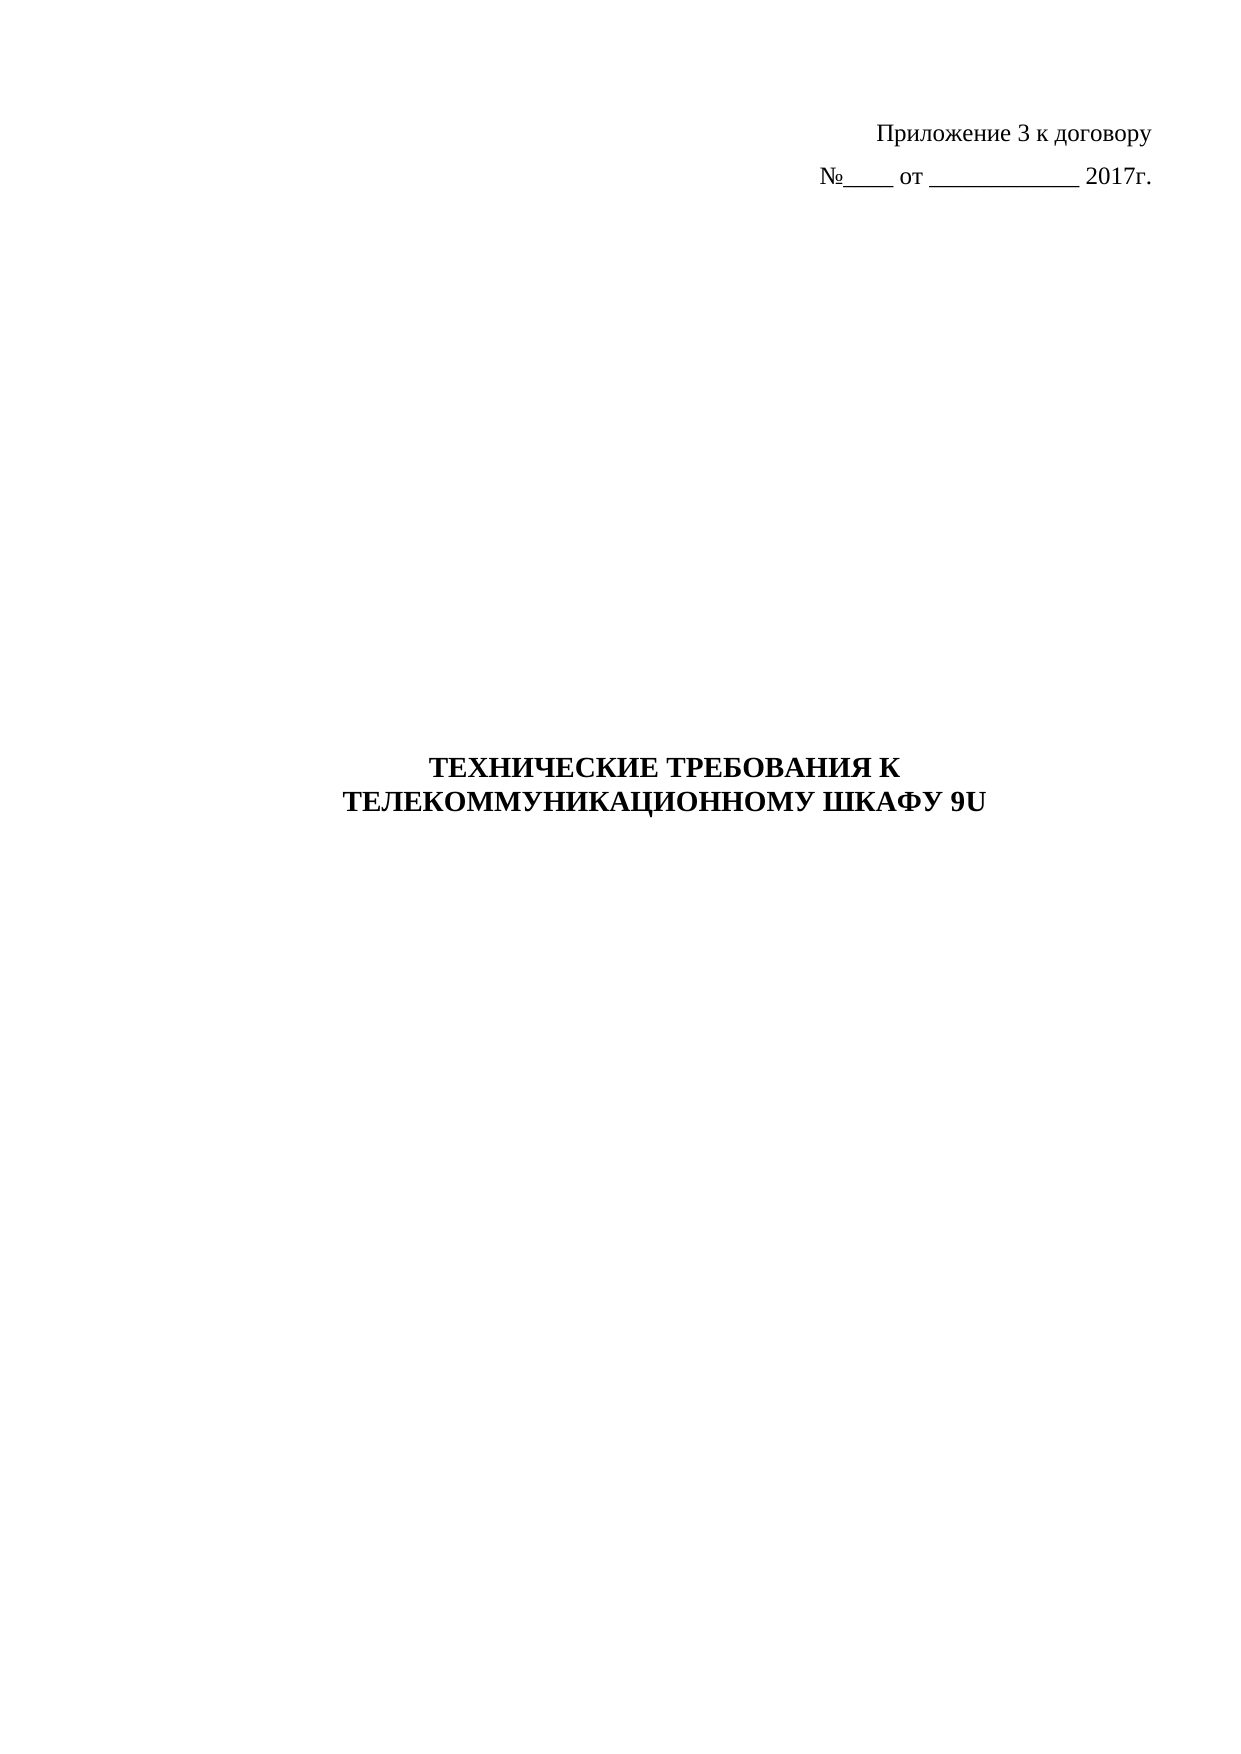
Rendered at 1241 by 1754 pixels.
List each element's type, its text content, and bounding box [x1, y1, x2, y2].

text №____ от ____________ 2017г. [177, 161, 1152, 190]
text ТЕЛЕКОММУНИКАЦИОННОМУ ШКАФУ 9U [177, 784, 1152, 818]
text ТЕХНИЧЕСКИЕ ТРЕБОВАНИЯ К [177, 751, 1152, 784]
text Приложение 3 к договору [177, 118, 1152, 147]
